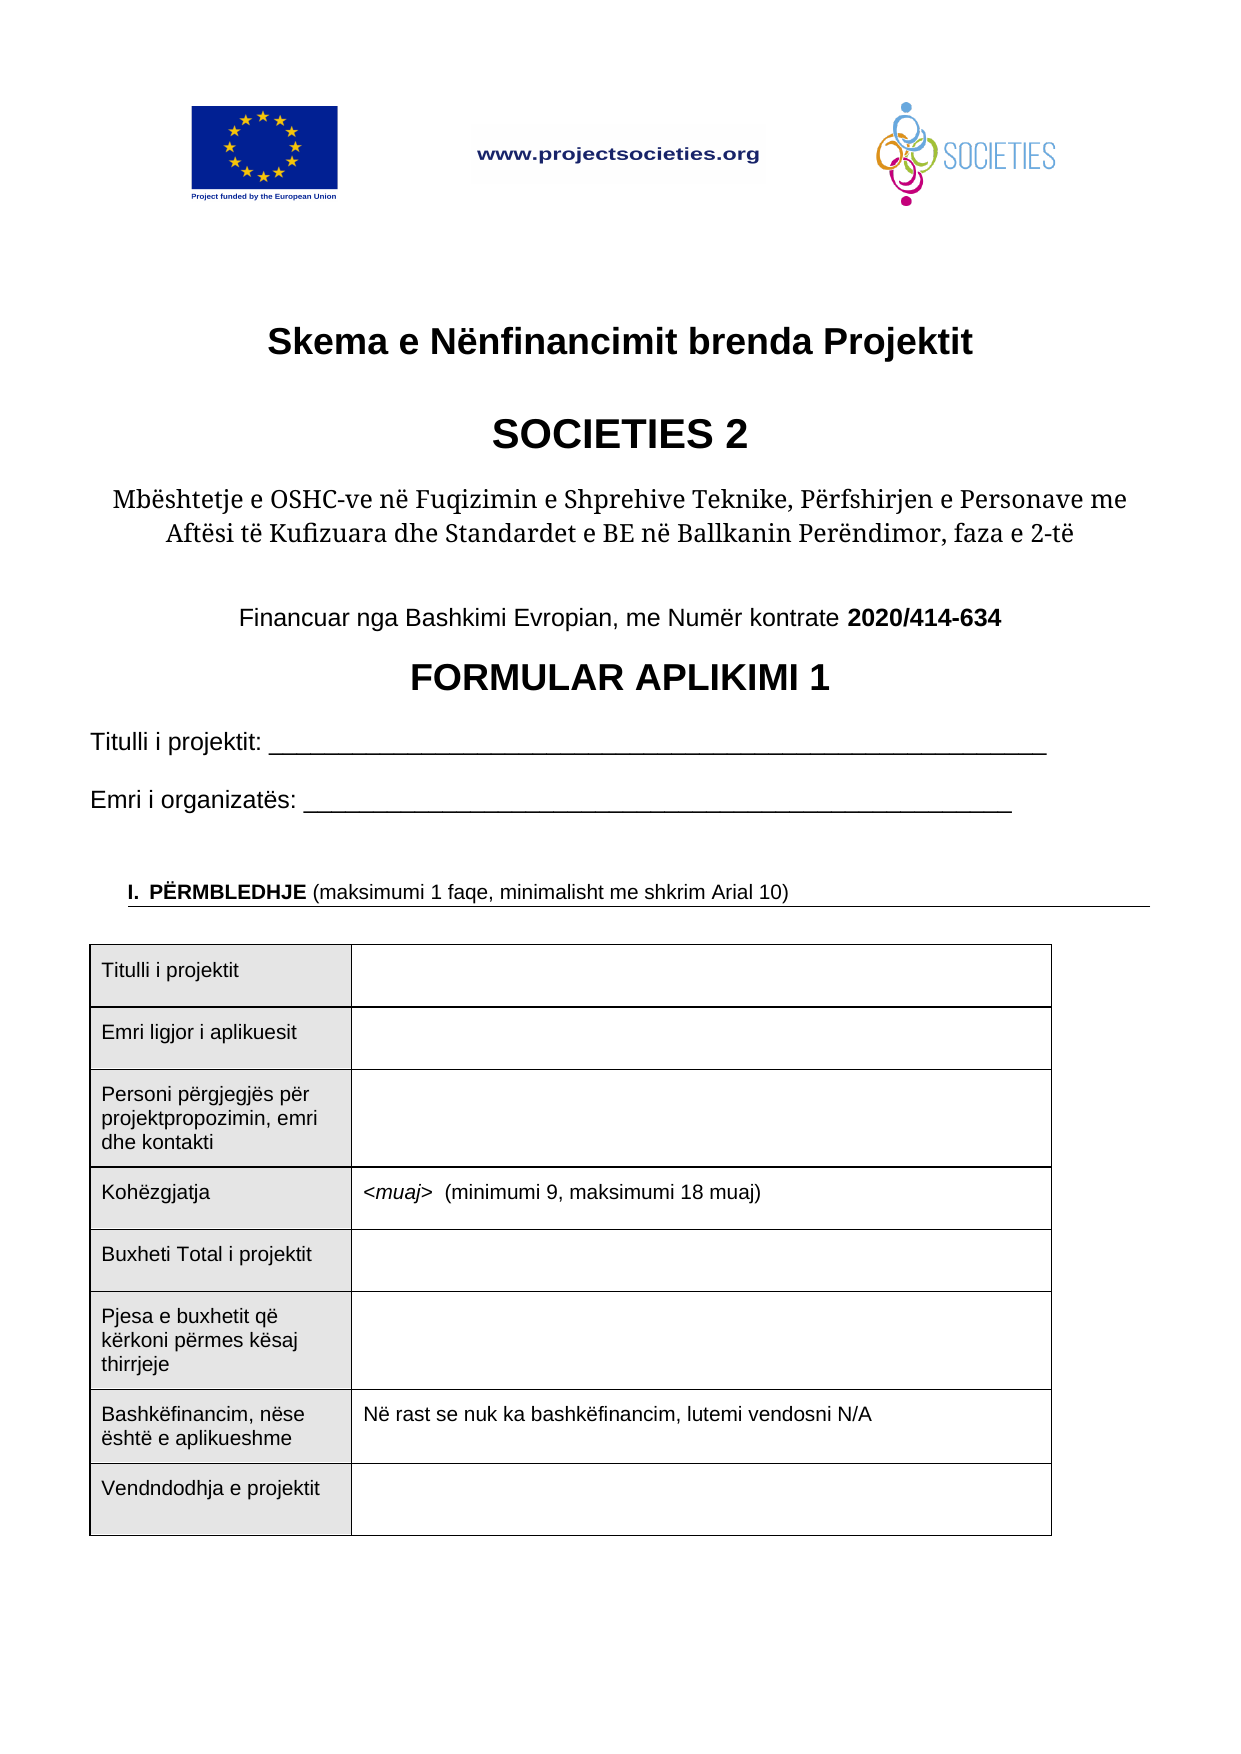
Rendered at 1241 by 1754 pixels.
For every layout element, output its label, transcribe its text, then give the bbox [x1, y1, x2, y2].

table_cell [352, 1292, 1051, 1388]
picture [191, 106, 338, 202]
table_cell <muaj> (minimumi 9, maksimumi 18 muaj) [352, 1168, 1051, 1228]
table_cell Në rast se nuk ka bashkëfinancim, lutemi vendosni N/A [352, 1390, 1051, 1462]
table_header Titulli i projektit [91, 945, 351, 1006]
table_cell Buxheti Total i projektit [91, 1230, 351, 1291]
table_cell Personi përgjegjës për projektpropozimin, emri dhe kontakti [91, 1070, 351, 1166]
text SOCIETIES 2 [90, 410, 1150, 458]
text Emri i organizatës: ___________________________________________________ [90, 785, 1150, 813]
text Skema e Nënfinancimit brenda Projektit [90, 319, 1150, 362]
table_cell Pjesa e buxhetit që kërkoni përmes kësaj thirrjeje [91, 1292, 351, 1388]
picture [471, 124, 767, 184]
text Titulli i projektit: ________________________________________________________ [90, 727, 1150, 756]
table_cell [352, 1464, 1051, 1534]
text Financuar nga Bashkimi Evropian, me Numër kontrate 2020/414-634 [90, 603, 1150, 631]
table_cell [352, 1070, 1051, 1166]
table_cell [352, 1230, 1051, 1291]
table_cell Kohëzgjatja [91, 1168, 351, 1228]
table_cell Bashkëfinancim, nëse është e aplikueshme [91, 1390, 351, 1462]
list PËRMBLEDHJE (maksimumi 1 faqe, minimalisht me shkrim Arial 10) [127, 880, 1150, 907]
text FORMULAR APLIKIMI 1 [90, 655, 1150, 698]
table_cell [352, 1008, 1051, 1068]
table_cell Vendndodhja e projektit [91, 1464, 351, 1534]
text Mbështetje e OSHC-ve në Fuqizimin e Shprehive Teknike, Përfshirjen e Personave me Aftësi të Kufizuara dhe Standardet e BE në Ballkanin Perëndimor, faza e 2-të [90, 482, 1150, 550]
table_cell Emri ligjor i aplikuesit [91, 1008, 351, 1068]
table_header [352, 945, 1051, 1006]
picture [876, 102, 1072, 206]
